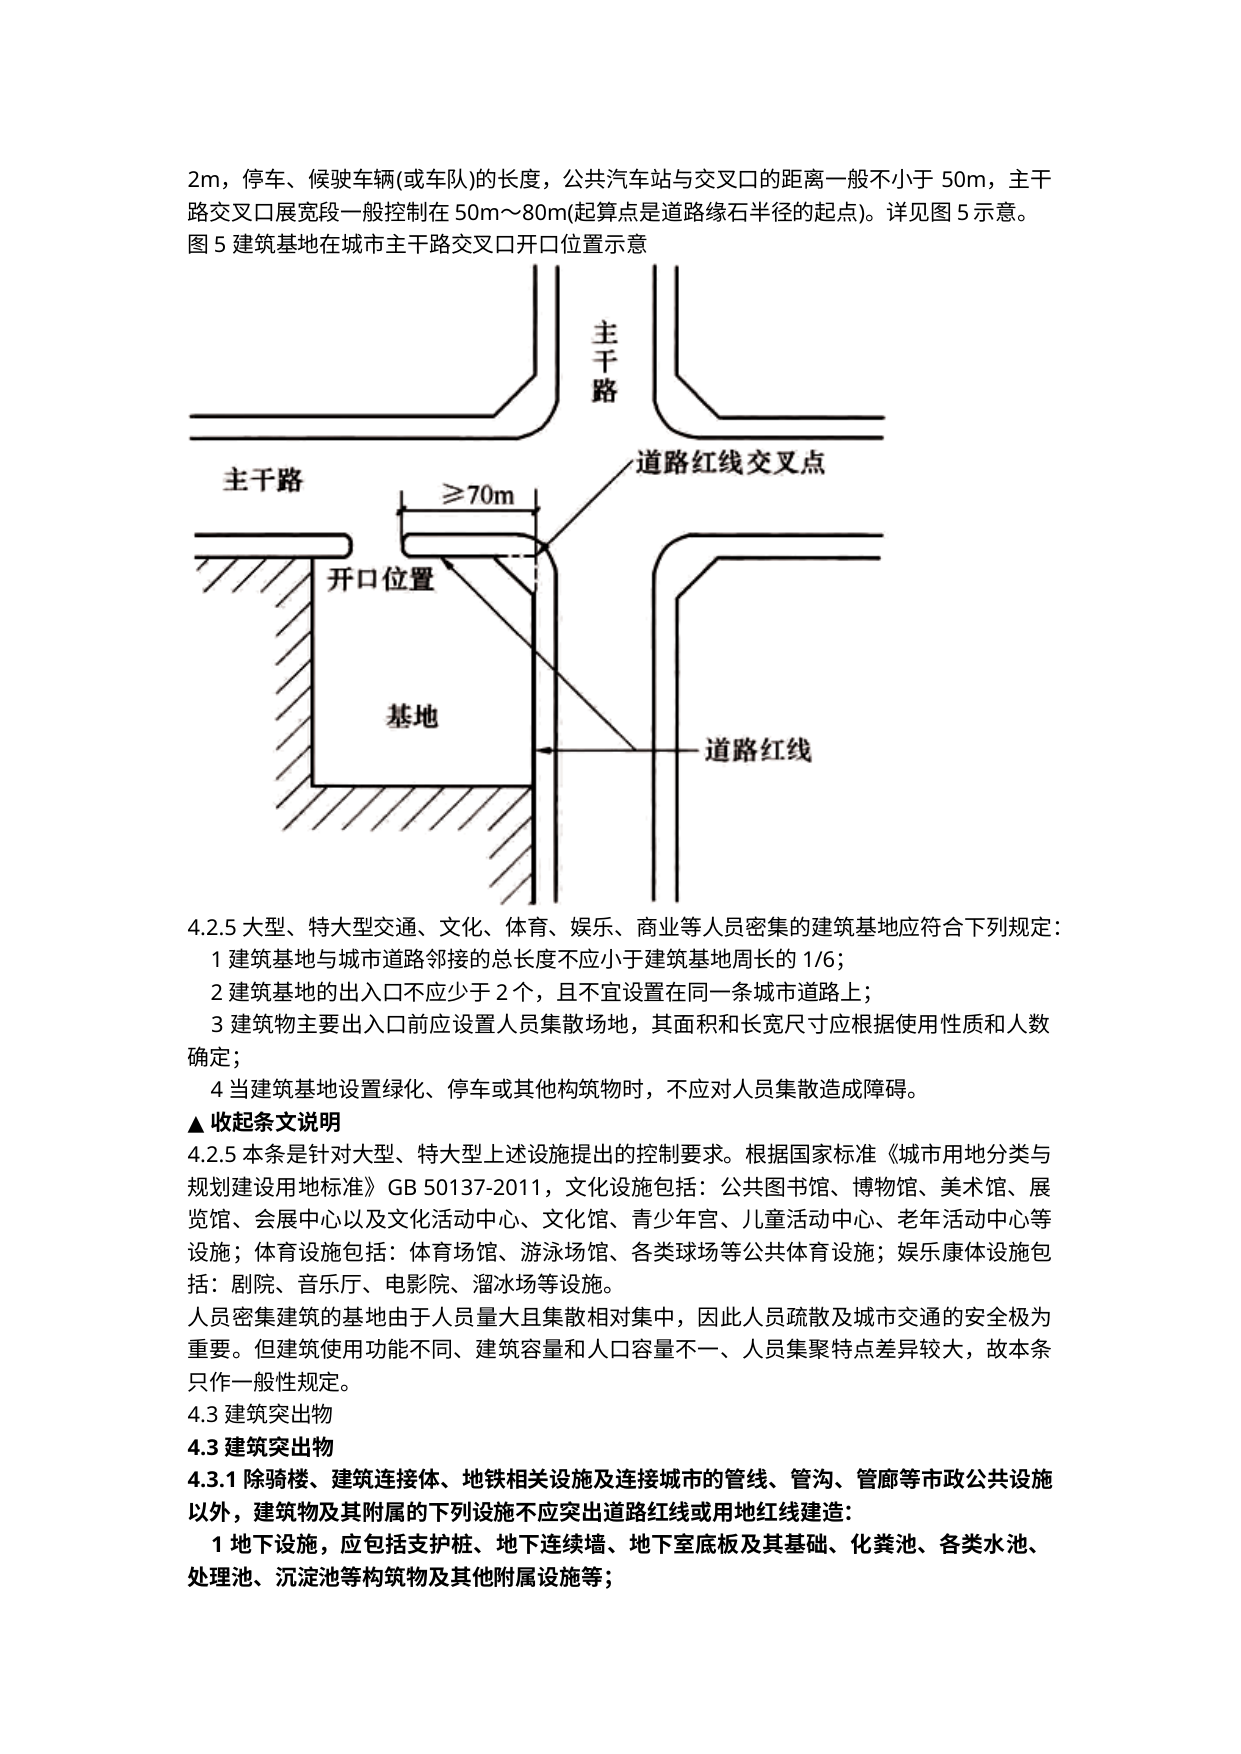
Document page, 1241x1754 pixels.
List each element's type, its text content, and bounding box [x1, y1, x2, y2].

text 1 地下设施，应包括支护桩、地下连续墙、地下室底板及其基础、化粪池、各类水池、处理池、沉淀池等构筑物及其他附属设施等； [187, 1527, 1053, 1592]
text 3 建筑物主要出入口前应设置人员集散场地，其面积和长宽尺寸应根据使用性质和人数确定； [187, 1007, 1053, 1072]
text 4.2.5 大型、特大型交通、文化、体育、娱乐、商业等人员密集的建筑基地应符合下列规定： [187, 909, 1053, 942]
text 4.3.1 除骑楼、建筑连接体、地铁相关设施及连接城市的管线、管沟、管廊等市政公共设施以外，建筑物及其附属的下列设施不应突出道路红线或用地红线建造： [187, 1462, 1053, 1527]
text 1 建筑基地与城市道路邻接的总长度不应小于建筑基地周长的1/6； [187, 942, 1053, 974]
picture [187, 259, 892, 910]
text 2 建筑基地的出入口不应少于2个，且不宜设置在同一条城市道路上； [187, 974, 1053, 1007]
text 4.3 建筑突出物 [187, 1429, 1053, 1462]
text 4.3 建筑突出物 [187, 1397, 1053, 1429]
text 4 当建筑基地设置绿化、停车或其他构筑物时，不应对人员集散造成障碍。 ▲ 收起条文说明 4.2.5 本条是针对大型、特大型上述设施提出的控制要求。根据国家标准《城市用地分类与规划建设用地标准》GB 50137-2011，文化设施包括：公共图书馆、博物馆、美术馆、展览馆、会展中心以及文化活动中心、文化馆、青少年宫、儿童活动中心、老年活动中心等设施；体育设施包括：体育场馆、游泳场馆、各类球场等公共体育设施；娱乐康体设施包括：剧院、音乐厅、电影院、溜冰场等设施。 人员密集建筑的基地由于人员量大且集散相对集中，因此人员疏散及城市交通的安全极为重要。但建筑使用功能不同、建筑容量和人口容量不一、人员集聚特点差异较大，故本条只作一般性规定。 [187, 1072, 1053, 1397]
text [187, 162, 1053, 909]
